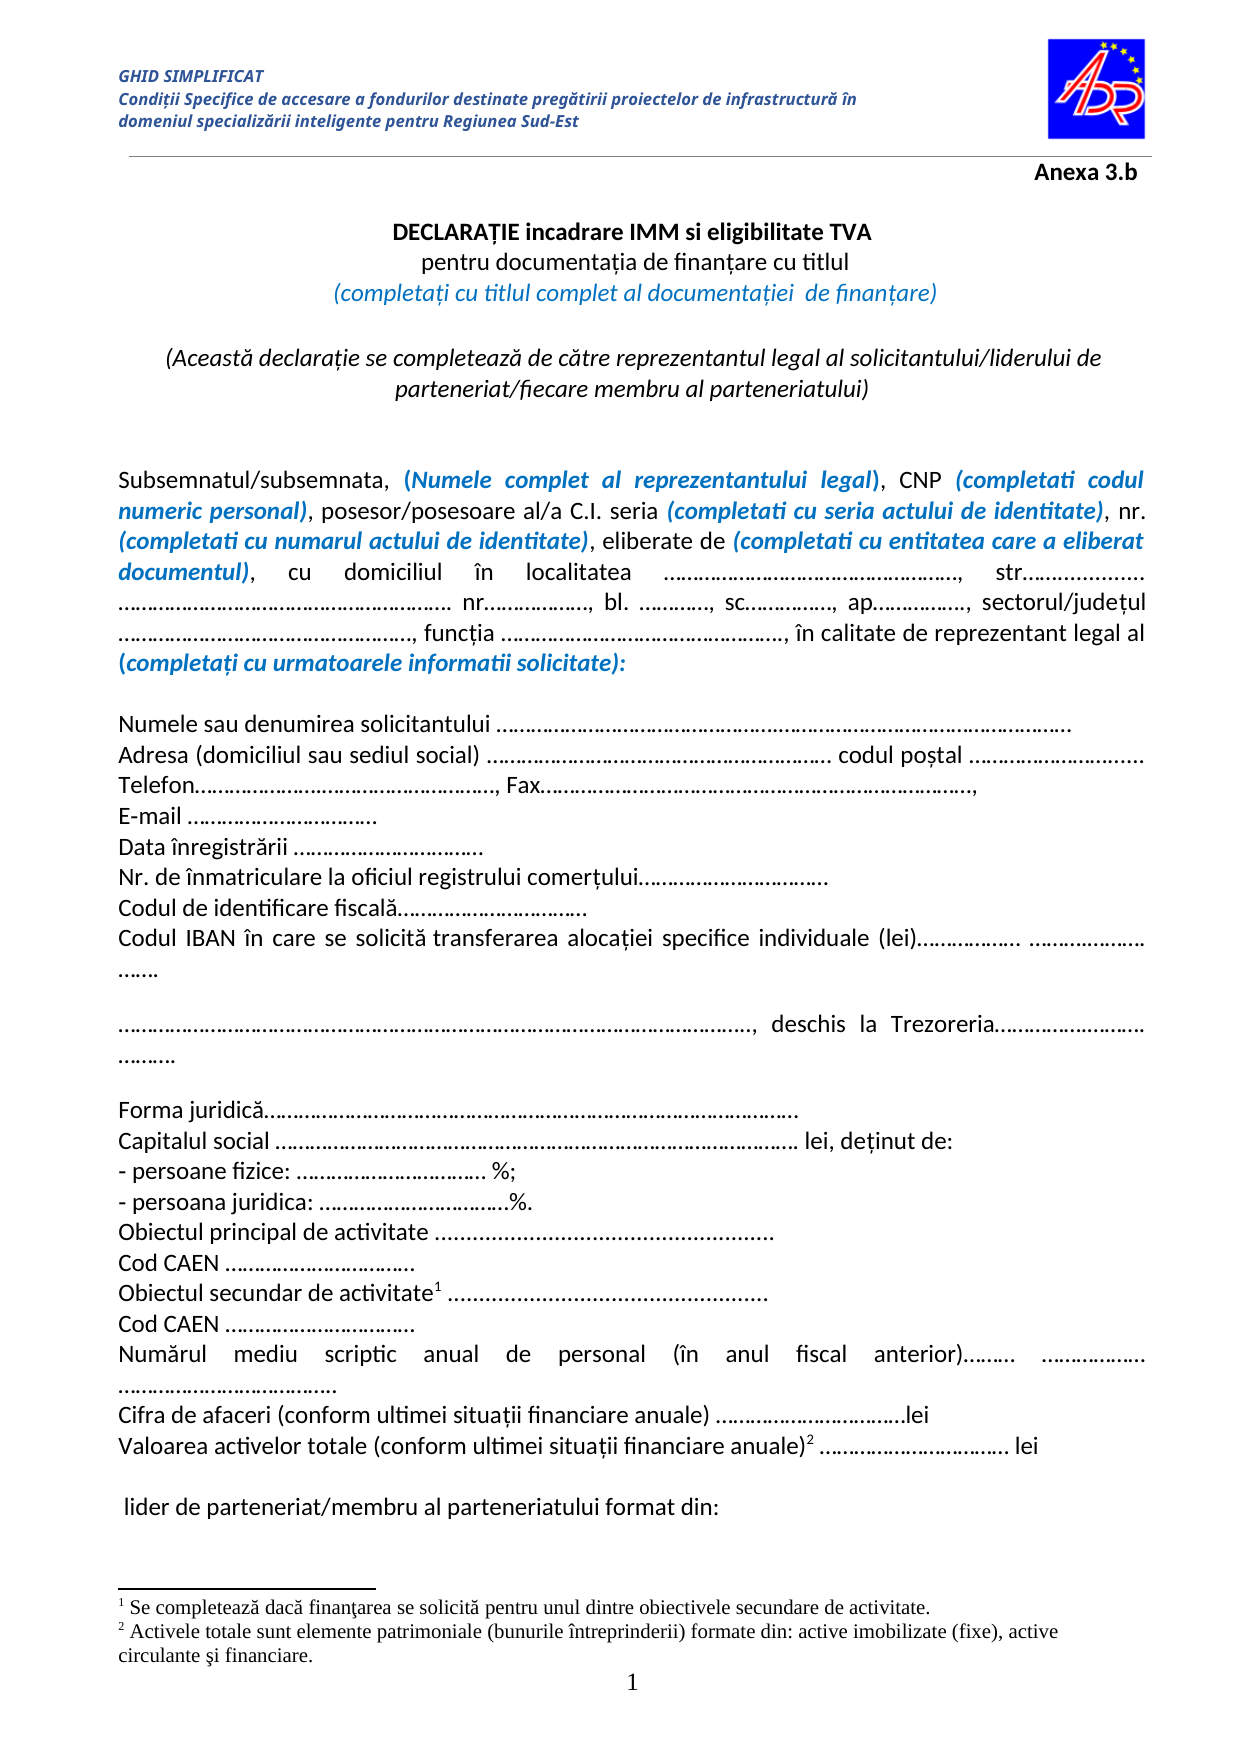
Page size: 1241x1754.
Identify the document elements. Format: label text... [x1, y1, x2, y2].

text (Această declarație se completează de către reprezentantul legal al solicitantului/liderului de parteneriat/fiecare membru al parteneriatului) [118, 342, 1146, 403]
text ‐ persoane fizice: …………………………… %; [118, 1155, 1146, 1186]
text Codul de identificare fiscală…………………………… [118, 892, 1146, 922]
text Numele sau denumirea solicitantului ………………………………………….…………………………………………… [118, 709, 1146, 739]
text Obiectul principal de activitate ...................................................... [118, 1216, 1146, 1247]
text Cifra de afaceri (conform ultimei situaţii financiare anuale) ……………………………lei [118, 1399, 1146, 1430]
text Capitalul social ………………………………………………………………………………. lei, deţinut de: [118, 1125, 1146, 1155]
text Cod CAEN …………………………… [118, 1247, 1146, 1277]
text Data înregistrării …………………………… [118, 831, 1146, 861]
text ……………………………………………………………………………………………….., deschis la Trezoreria…………….……….………. [118, 1008, 1146, 1069]
text DECLARAŢIE incadrare IMM si eligibilitate TVA [118, 216, 1146, 246]
text Forma juridică………………………………………………………………………………… [118, 1094, 1146, 1125]
text Codul IBAN în care se solicită transferarea alocaţiei specifice individuale (lei)……………… ……….……….……. [118, 922, 1146, 983]
text Valoarea activelor totale (conform ultimei situaţii financiare anuale) …………………………… lei [118, 1430, 1146, 1461]
text E‐mail …………………………… [118, 800, 1146, 831]
text Nr. de înmatriculare la oficiul registrului comerţului…………………………… [118, 861, 1146, 892]
text Adresa (domiciliul sau sediul social) …………………………………………………… codul poştal ……………………...... Telefon………………….…………………………, Fax…………………………………………………………………, [118, 739, 1146, 800]
text Cod CAEN …………………………… [118, 1308, 1146, 1338]
text Obiectul secundar de activitate ................................................... [118, 1277, 1146, 1308]
text (completați cu titlul complet al documentației de finanţare) [118, 277, 1146, 307]
text lider de parteneriat/membru al parteneriatului format din: [118, 1491, 1146, 1522]
text ‐ persoana juridica: ……………………………%. [118, 1186, 1146, 1216]
text pentru documentația de finanţare cu titlul [118, 246, 1146, 277]
text Subsemnatul/subsemnata, (Numele complet al reprezentantului legal), CNP (completati codul numeric personal), posesor/posesoare al/a C.I. seria (completati cu seria actului de identitate), nr. (completati cu numarul actului de identitate), eliberate de (completati cu entitatea care a eliberat documentul), cu domiciliul în localitatea ……………………………………………, str……..............…………………………………………………. nr………………, bl. …………, sc……………, ap……………., sectorul/judeţul ……………………………………………, funcţia …………………………………………., în calitate de reprezentant legal al (completaţi cu urmatoarele informatii solicitate): [118, 464, 1146, 678]
text Numărul mediu scriptic anual de personal (în anul fiscal anterior)……… ……………… ……………………………….. [118, 1338, 1146, 1399]
